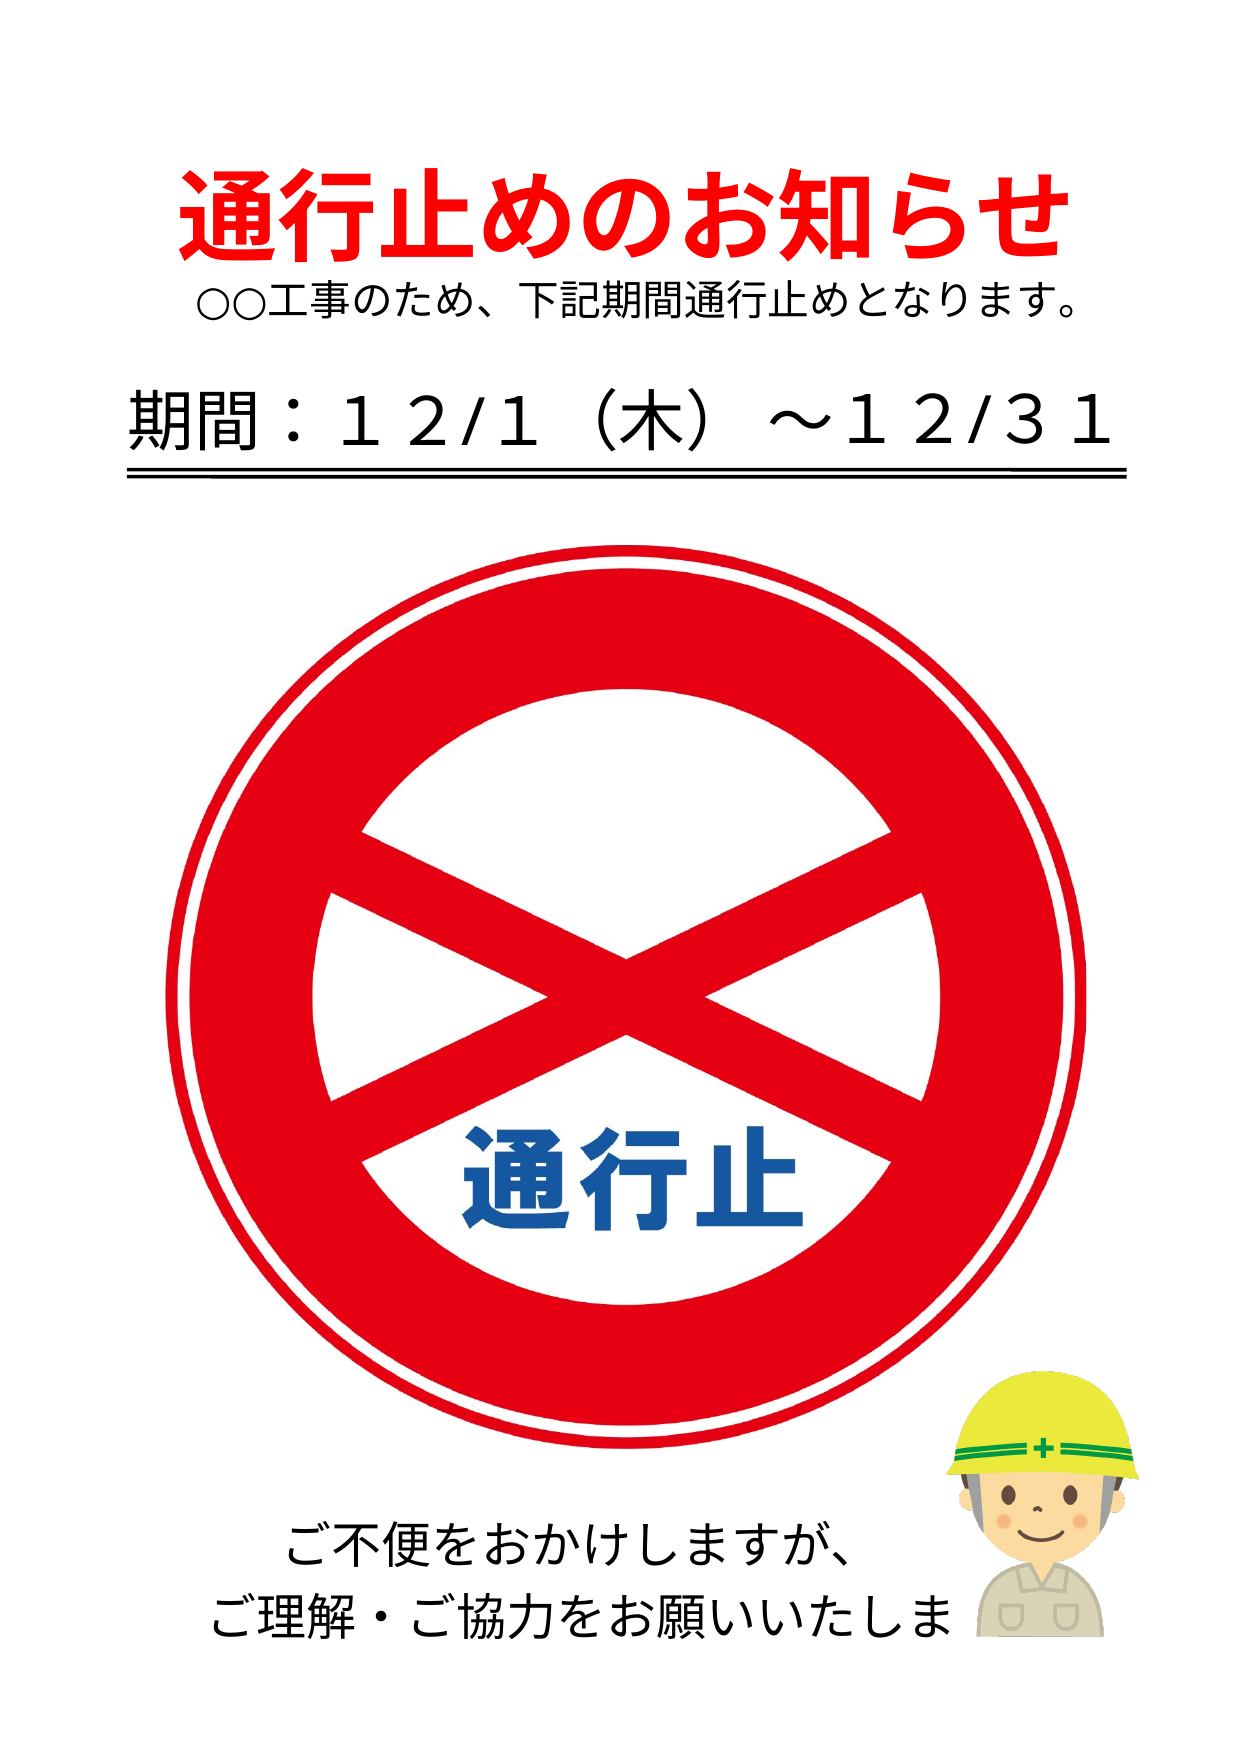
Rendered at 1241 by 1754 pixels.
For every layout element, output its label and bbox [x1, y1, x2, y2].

picture [165, 545, 1140, 1637]
